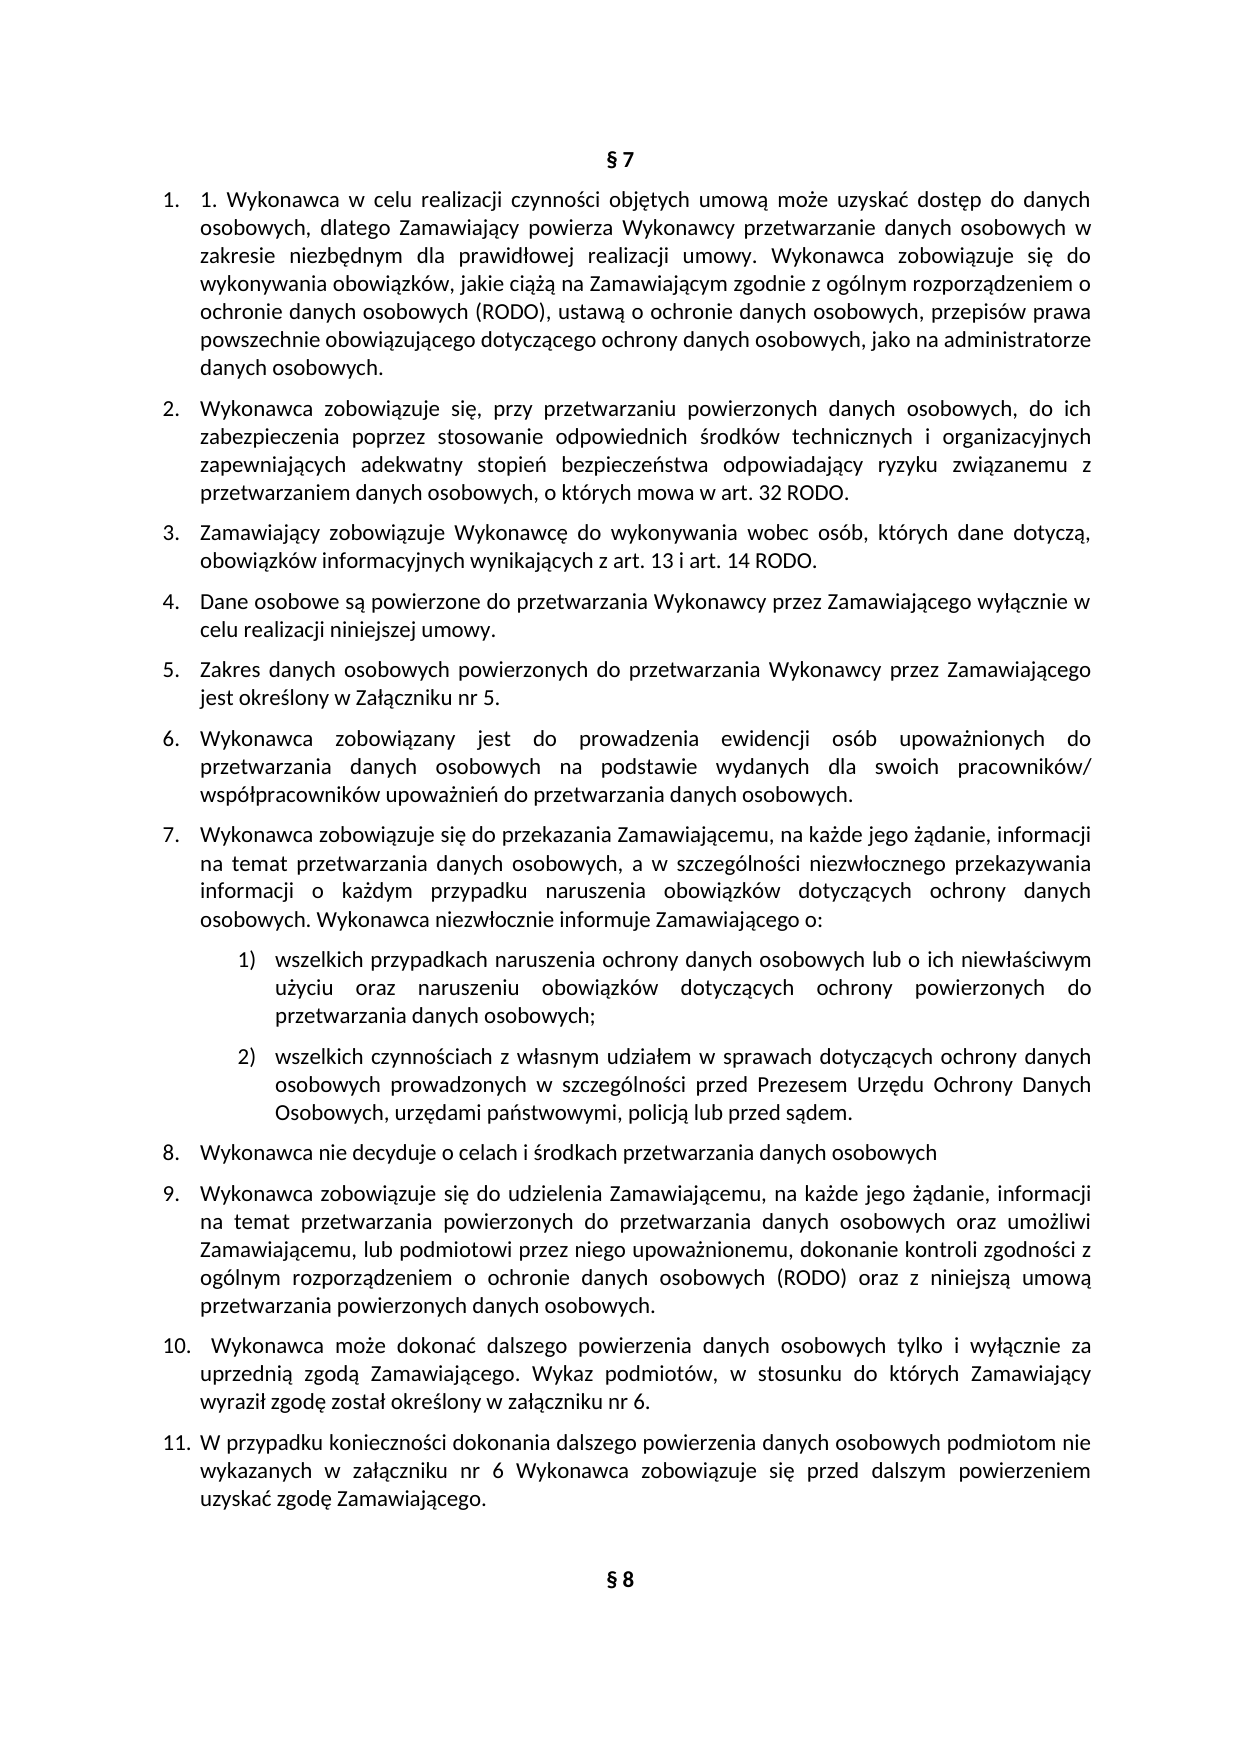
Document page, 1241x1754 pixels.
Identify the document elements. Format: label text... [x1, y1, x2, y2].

list Wykonawca zobowiązuje się do przekazania Zamawiającemu, na każde jego żądanie, informacji na temat przetwarzania danych osobowych, a w szczególności niezwłocznego przekazywania informacji o każdym przypadku naruszenia obowiązków dotyczących ochrony danych osobowych. Wykonawca niezwłocznie informuje Zamawiającego o: [162, 821, 1093, 933]
text § 7 [148, 145, 1093, 173]
list wszelkich przypadkach naruszenia ochrony danych osobowych lub o ich niewłaściwym użyciu oraz naruszeniu obowiązków dotyczących ochrony powierzonych do przetwarzania danych osobowych; [237, 945, 1093, 1029]
list Dane osobowe są powierzone do przetwarzania Wykonawcy przez Zamawiającego wyłącznie w celu realizacji niniejszej umowy. [162, 587, 1093, 643]
list Wykonawca zobowiązuje się do udzielenia Zamawiającemu, na każde jego żądanie, informacji na temat przetwarzania powierzonych do przetwarzania danych osobowych oraz umożliwi Zamawiającemu, lub podmiotowi przez niego upoważnionemu, dokonanie kontroli zgodności z ogólnym rozporządzeniem o ochronie danych osobowych (RODO) oraz z niniejszą umową przetwarzania powierzonych danych osobowych. [162, 1179, 1093, 1319]
list 1. Wykonawca w celu realizacji czynności objętych umową może uzyskać dostęp do danych osobowych, dlatego Zamawiający powierza Wykonawcy przetwarzanie danych osobowych w zakresie niezbędnym dla prawidłowej realizacji umowy. Wykonawca zobowiązuje się do wykonywania obowiązków, jakie ciążą na Zamawiającym zgodnie z ogólnym rozporządzeniem o ochronie danych osobowych (RODO), ustawą o ochronie danych osobowych, przepisów prawa powszechnie obowiązującego dotyczącego ochrony danych osobowych, jako na administratorze danych osobowych. [162, 185, 1093, 381]
list Wykonawca zobowiązuje się, przy przetwarzaniu powierzonych danych osobowych, do ich zabezpieczenia poprzez stosowanie odpowiednich środków technicznych i organizacyjnych zapewniających adekwatny stopień bezpieczeństwa odpowiadający ryzyku związanemu z przetwarzaniem danych osobowych, o których mowa w art. 32 RODO. [162, 394, 1093, 506]
list Zakres danych osobowych powierzonych do przetwarzania Wykonawcy przez Zamawiającego jest określony w Załączniku nr 5. [162, 656, 1093, 712]
list wszelkich czynnościach z własnym udziałem w sprawach dotyczących ochrony danych osobowych prowadzonych w szczególności przed Prezesem Urzędu Ochrony Danych Osobowych, urzędami państwowymi, policją lub przed sądem. [237, 1042, 1093, 1126]
list Wykonawca zobowiązany jest do prowadzenia ewidencji osób upoważnionych do przetwarzania danych osobowych na podstawie wydanych dla swoich pracowników/ współpracowników upoważnień do przetwarzania danych osobowych. [162, 724, 1093, 808]
list Wykonawca nie decyduje o celach i środkach przetwarzania danych osobowych [162, 1138, 1093, 1166]
list W przypadku konieczności dokonania dalszego powierzenia danych osobowych podmiotom nie wykazanych w załączniku nr 6 Wykonawca zobowiązuje się przed dalszym powierzeniem uzyskać zgodę Zamawiającego. [162, 1428, 1093, 1512]
text § 8 [148, 1565, 1093, 1593]
list Wykonawca może dokonać dalszego powierzenia danych osobowych tylko i wyłącznie za uprzednią zgodą Zamawiającego. Wykaz podmiotów, w stosunku do których Zamawiający wyraził zgodę został określony w załączniku nr 6. [162, 1331, 1093, 1416]
list Zamawiający zobowiązuje Wykonawcę do wykonywania wobec osób, których dane dotyczą, obowiązków informacyjnych wynikających z art. 13 i art. 14 RODO. [162, 518, 1093, 574]
